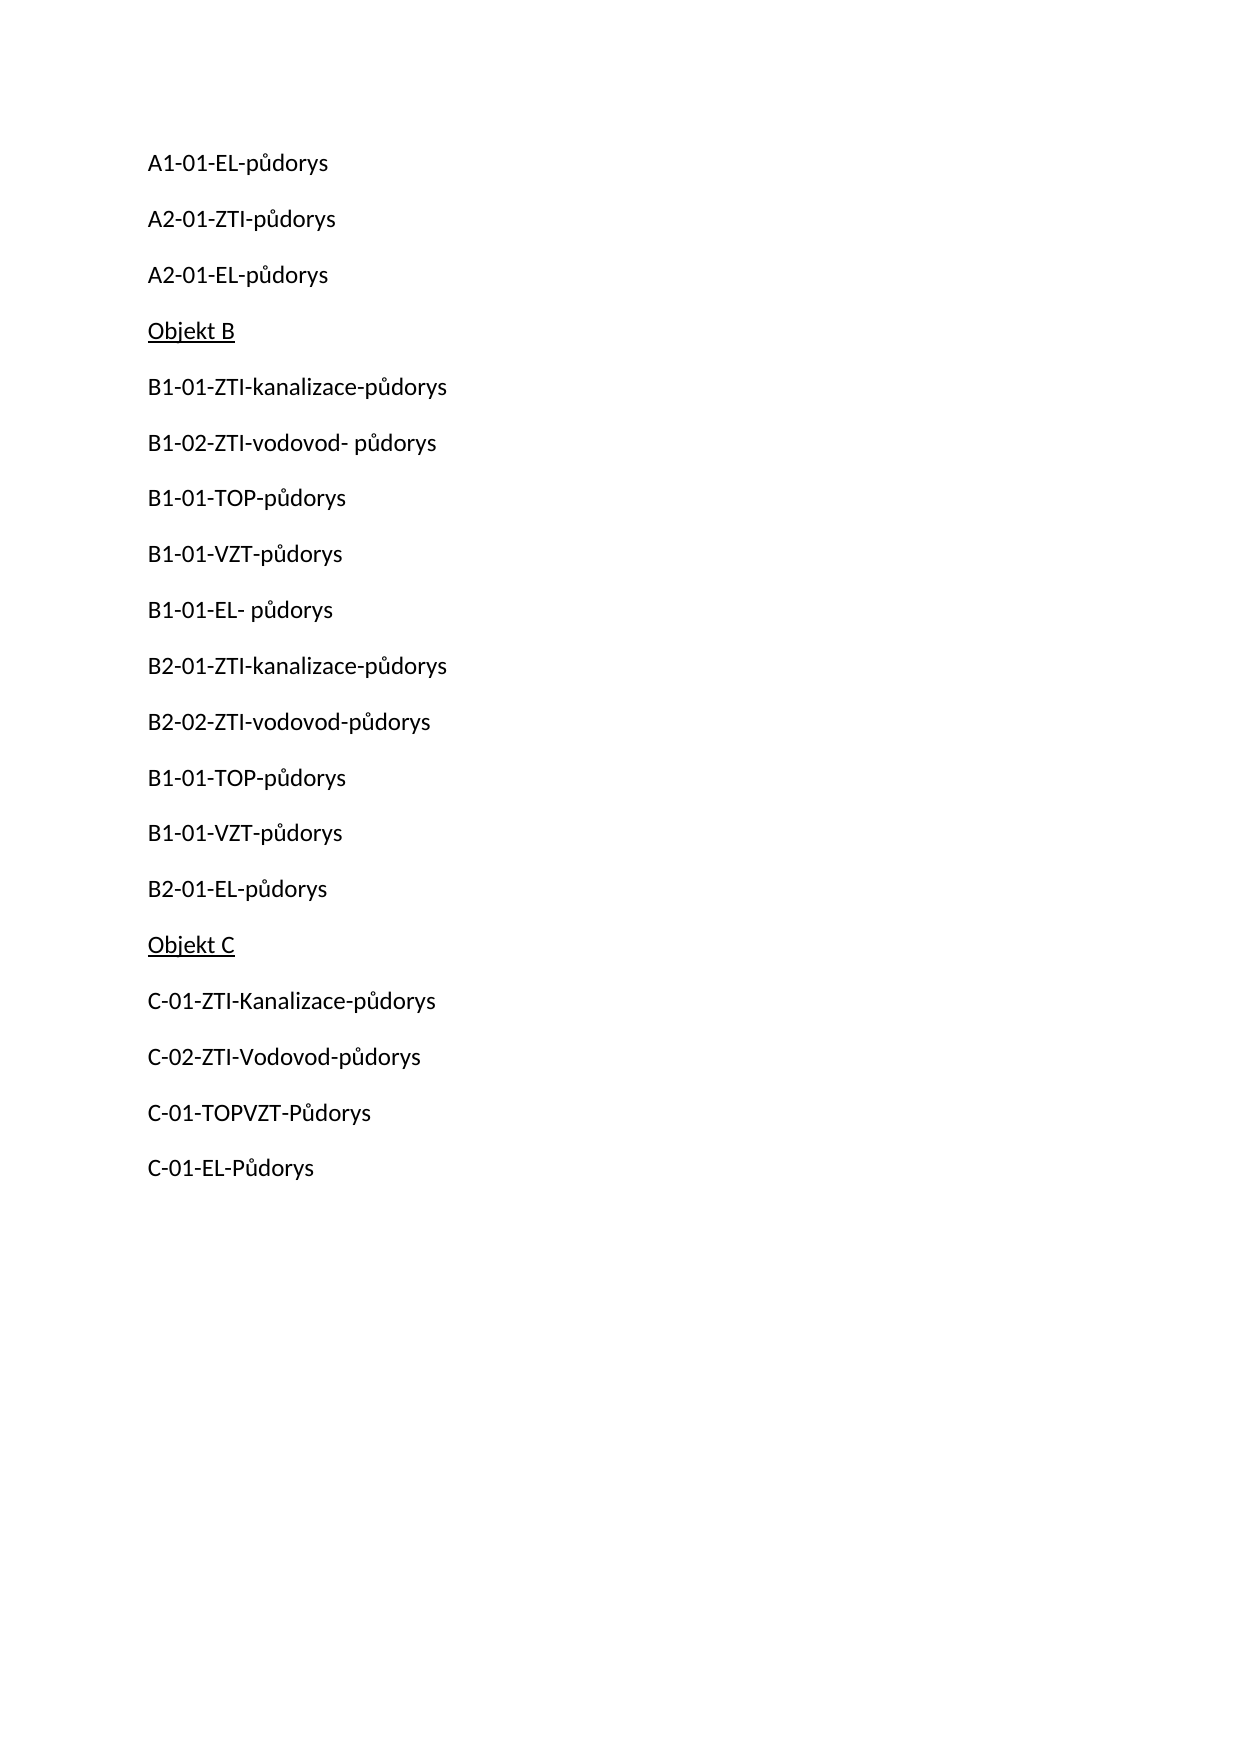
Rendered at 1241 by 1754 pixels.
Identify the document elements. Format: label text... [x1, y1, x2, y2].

text B1-01-EL- půdorys [148, 594, 1093, 625]
text A2-01-EL-půdorys [148, 259, 1093, 290]
text B1-01-VZT-půdorys [148, 538, 1093, 569]
text A1-01-EL-půdorys [148, 148, 1093, 178]
text A2-01-ZTI-půdorys [148, 203, 1093, 234]
text C-01-EL-Půdorys [148, 1153, 1093, 1183]
text B1-02-ZTI-vodovod- půdorys [148, 427, 1093, 457]
text C-01-TOPVZT-Půdorys [148, 1097, 1093, 1127]
text C-01-ZTI-Kanalizace-půdorys [148, 985, 1093, 1016]
text B2-02-ZTI-vodovod-půdorys [148, 706, 1093, 736]
text B1-01-TOP-půdorys [148, 762, 1093, 792]
text B1-01-TOP-půdorys [148, 483, 1093, 513]
text Objekt B [148, 315, 1093, 346]
text Objekt C [148, 929, 1093, 960]
text C-02-ZTI-Vodovod-půdorys [148, 1041, 1093, 1071]
text B1-01-VZT-půdorys [148, 818, 1093, 848]
text B2-01-EL-půdorys [148, 873, 1093, 904]
text B2-01-ZTI-kanalizace-půdorys [148, 650, 1093, 681]
text B1-01-ZTI-kanalizace-půdorys [148, 371, 1093, 401]
